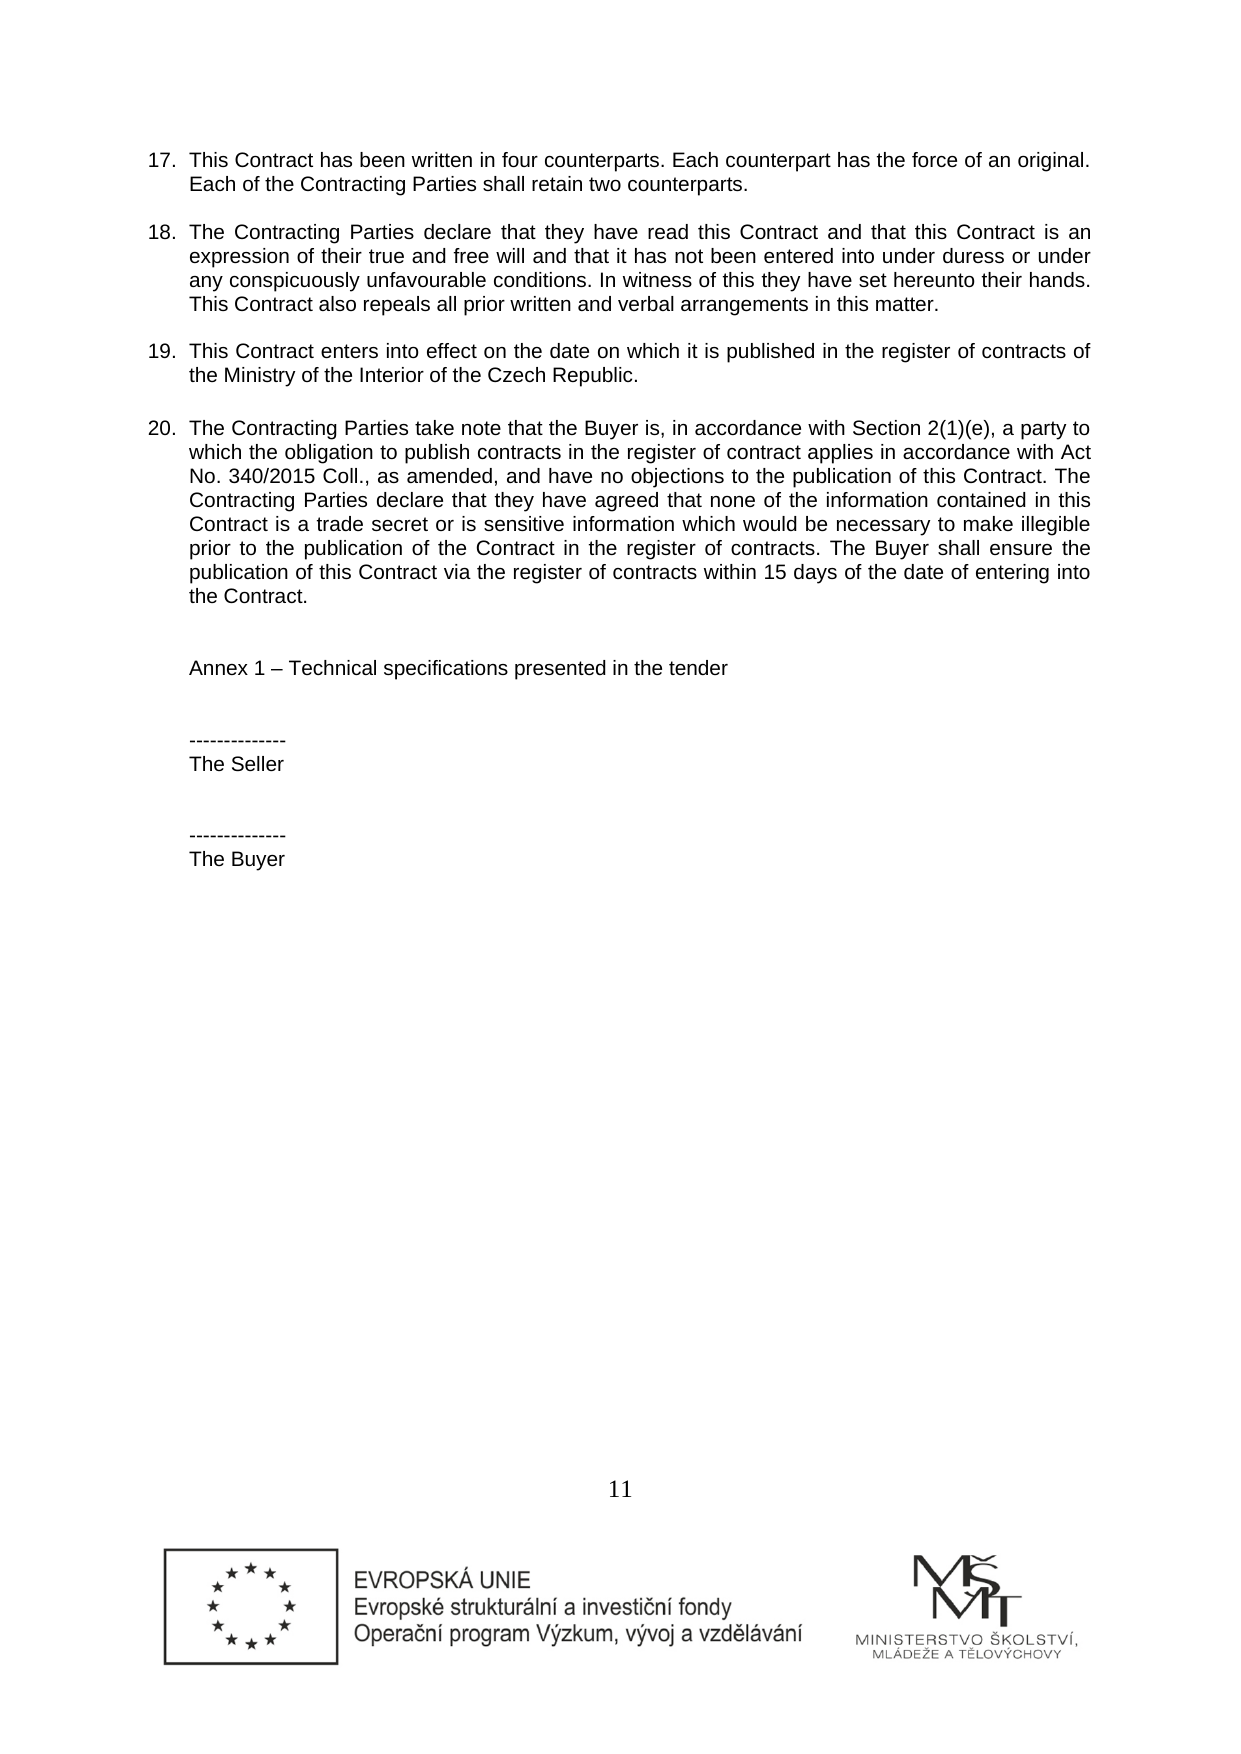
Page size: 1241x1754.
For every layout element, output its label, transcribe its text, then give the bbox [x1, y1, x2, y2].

list The Contracting Parties take note that the Buyer is, in accordance with Section 2(1)(e), a party to which the obligation to publish contracts in the register of contract applies in accordance with Act No. 340/2015 Coll., as amended, and have no objections to the publication of this Contract. The Contracting Parties declare that they have agreed that none of the information contained in this Contract is a trade secret or is sensitive information which would be necessary to make illegible prior to the publication of the Contract in the register of contracts. The Buyer shall ensure the publication of this Contract via the register of contracts within 15 days of the date of entering into the Contract. [148, 416, 1093, 608]
text The Seller [189, 751, 1093, 775]
text -------------- [189, 823, 1093, 847]
text Annex 1 – Technical specifications presented in the tender [189, 656, 1093, 679]
list This Contract enters into effect on the date on which it is published in the register of contracts of the Ministry of the Interior of the Czech Republic. [148, 339, 1093, 387]
list The Contracting Parties declare that they have read this Contract and that this Contract is an expression of their true and free will and that it has not been entered into under duress or under any conspicuously unfavourable conditions. In witness of this they have set hereunto their hands. This Contract also repeals all prior written and verbal arrangements in this matter. [148, 219, 1093, 315]
text -------------- [189, 727, 1093, 751]
text The Buyer [189, 847, 1093, 871]
list This Contract has been written in four counterparts. Each counterpart has the force of an original. Each of the Contracting Parties shall retain two counterparts. [148, 148, 1093, 196]
picture [147, 1503, 1093, 1681]
